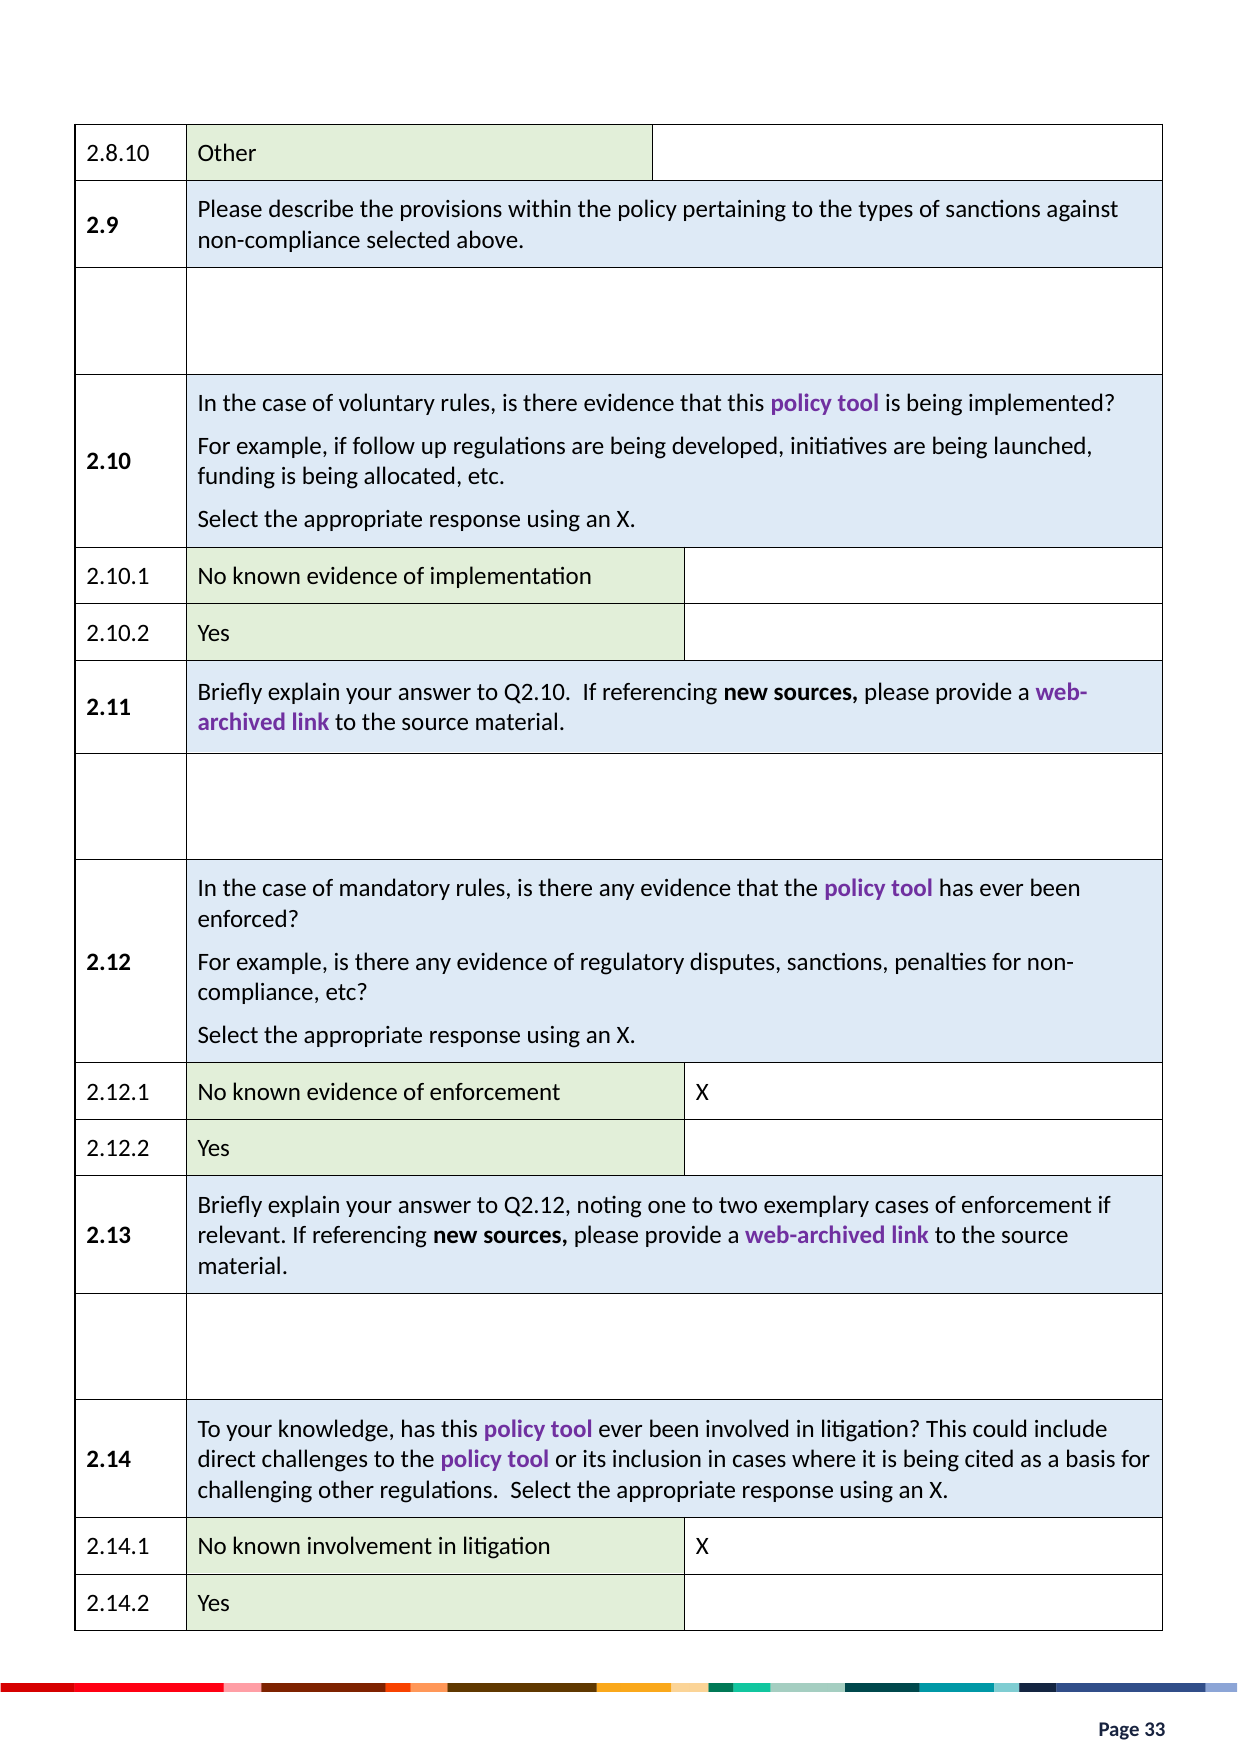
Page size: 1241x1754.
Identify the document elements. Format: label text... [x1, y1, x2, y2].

table_cell 2.10.2 [76, 604, 186, 660]
table_cell [653, 125, 1162, 180]
table_cell Other [187, 125, 652, 180]
table_cell [187, 1294, 1162, 1399]
table_cell Briefly explain your answer to Q2.10. If referencing new sources, please provide a web-archived link to the source material. [187, 661, 1162, 752]
table_cell X [685, 1518, 1162, 1573]
table_cell [685, 548, 1162, 603]
table_cell 2.12 [76, 860, 186, 1062]
table_cell In the case of mandatory rules, is there any evidence that the policy tool has ever been enforced? For example, is there any evidence of regulatory disputes, sanctions, penalties for non-compliance, etc? Select the appropriate response using an X. [187, 860, 1162, 1062]
table_cell In the case of voluntary rules, is there evidence that this policy tool is being implemented? For example, if follow up regulations are being developed, initiatives are being launched, funding is being allocated, etc. Select the appropriate response using an X. [187, 375, 1162, 547]
table_cell Yes [187, 1120, 684, 1175]
table_cell [76, 1294, 186, 1399]
table_cell 2.10.1 [76, 548, 186, 603]
table_cell 2.14 [76, 1400, 186, 1517]
table_cell 2.12.2 [76, 1120, 186, 1175]
table_cell [685, 604, 1162, 660]
table_cell Briefly explain your answer to Q2.12, noting one to two exemplary cases of enforcement if relevant. If referencing new sources, please provide a web-archived link to the source material. [187, 1176, 1162, 1293]
picture [0, 1683, 1236, 1692]
table_cell [685, 1120, 1162, 1175]
table_cell Yes [187, 1575, 684, 1630]
table_cell [76, 268, 186, 373]
table_cell Yes [187, 604, 684, 660]
table_cell X [685, 1063, 1162, 1119]
table_cell 2.8.10 [76, 125, 186, 180]
table_cell 2.9 [76, 181, 186, 267]
table_cell Please describe the provisions within the policy pertaining to the types of sanctions against non-compliance selected above. [187, 181, 1162, 267]
table_cell 2.12.1 [76, 1063, 186, 1119]
table_cell 2.11 [76, 661, 186, 752]
table_cell 2.14.2 [76, 1575, 186, 1630]
table_cell 2.14.1 [76, 1518, 186, 1573]
table_cell [76, 754, 186, 859]
table_cell No known evidence of implementation [187, 548, 684, 603]
table_cell [187, 754, 1162, 859]
table_cell No known evidence of enforcement [187, 1063, 684, 1119]
table_cell To your knowledge, has this policy tool ever been involved in litigation? This could include direct challenges to the policy tool or its inclusion in cases where it is being cited as a basis for challenging other regulations. Select the appropriate response using an X. [187, 1400, 1162, 1517]
table_cell [685, 1575, 1162, 1630]
table_cell 2.10 [76, 375, 186, 547]
table_cell [187, 268, 1162, 373]
table_cell 2.13 [76, 1176, 186, 1293]
table_cell No known involvement in litigation [187, 1518, 684, 1573]
